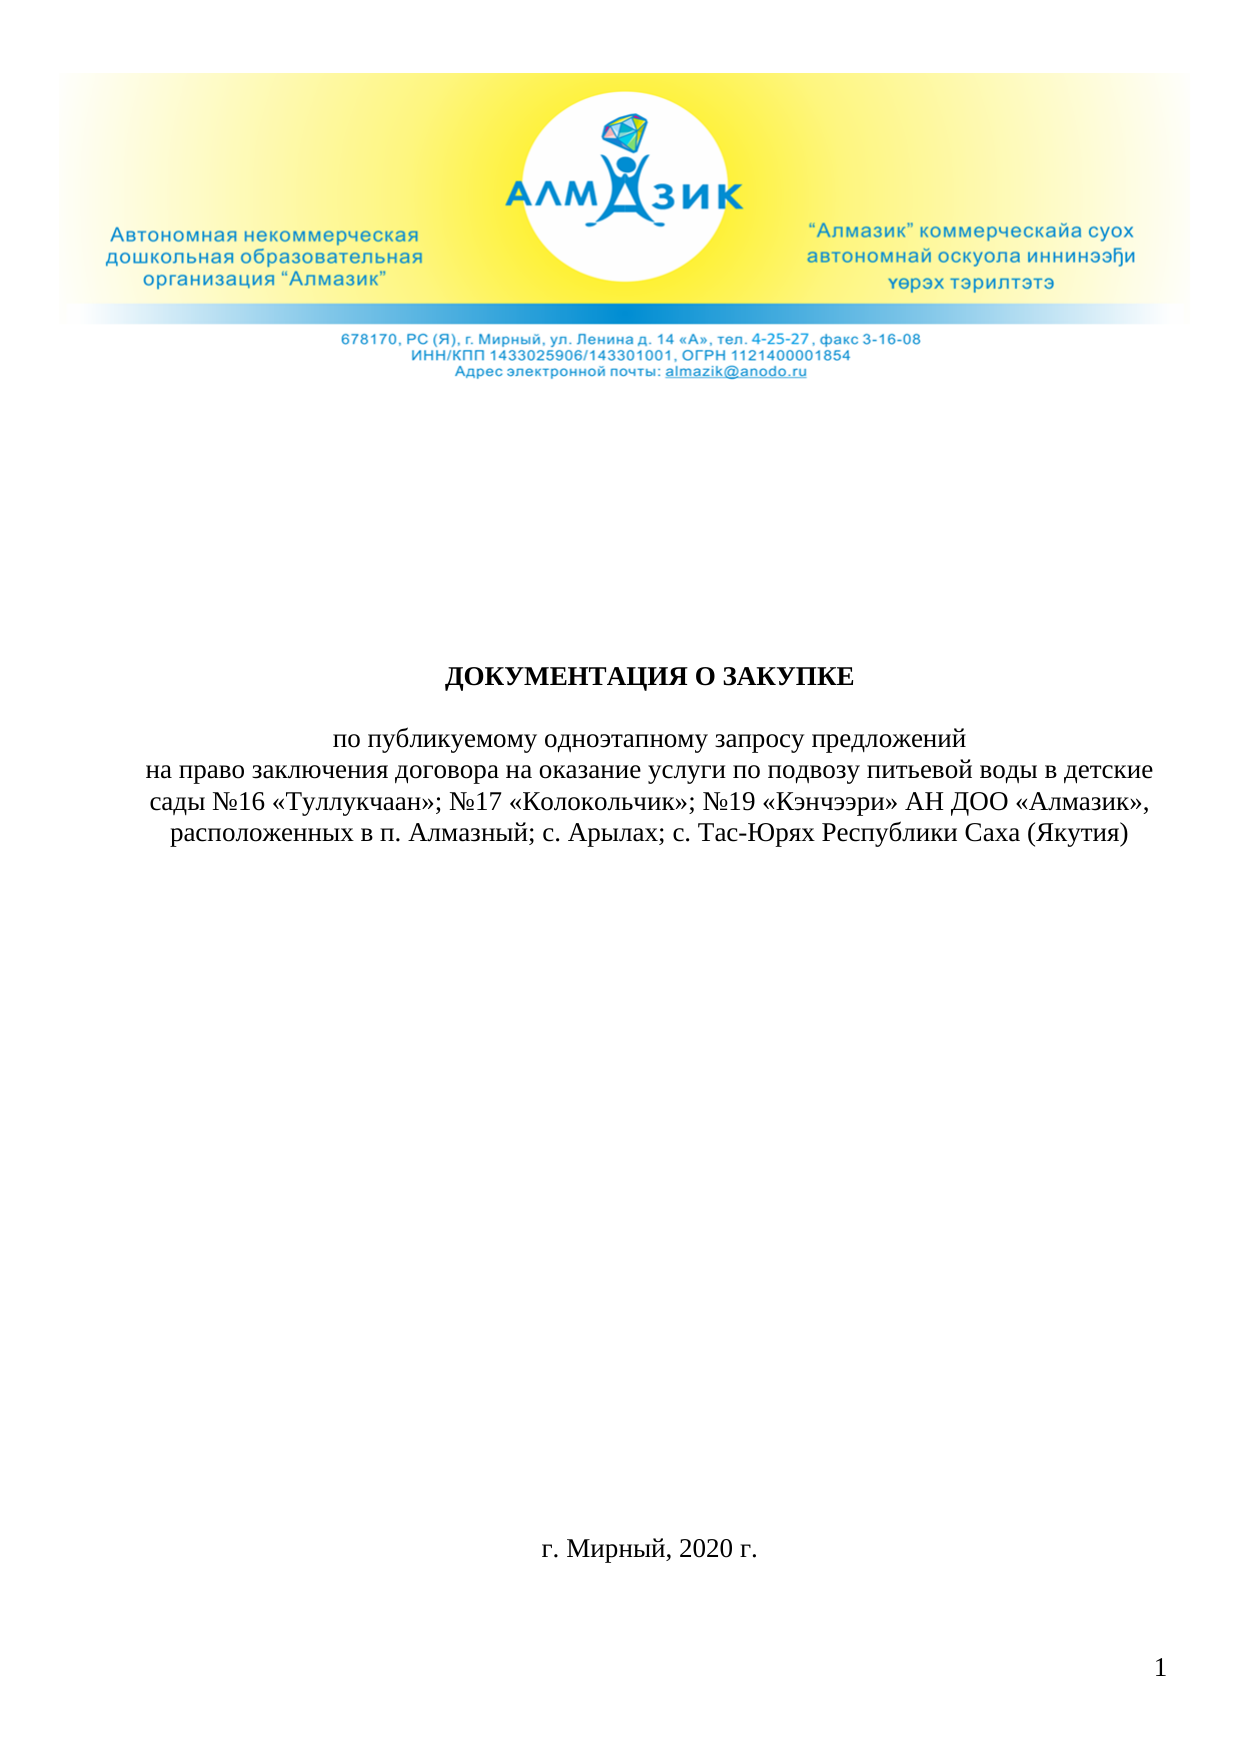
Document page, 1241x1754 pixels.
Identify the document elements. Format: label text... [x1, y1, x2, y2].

text по публикуемому одноэтапному запросу предложений на право заключения договора на оказание услуги по подвозу питьевой воды в детские сады №16 «Туллукчаан»; №17 «Колокольчик»; №19 «Кэнчээри» АН ДОО «Алмазик», расположенных в п. Алмазный; с. Арылах; с. Тас-Юрях Республики Саха (Якутия) [118, 691, 1181, 847]
picture [59, 73, 1191, 382]
text Документация о закупке [118, 660, 1181, 691]
text г. Мирный, 2020 г. [118, 1532, 1181, 1563]
